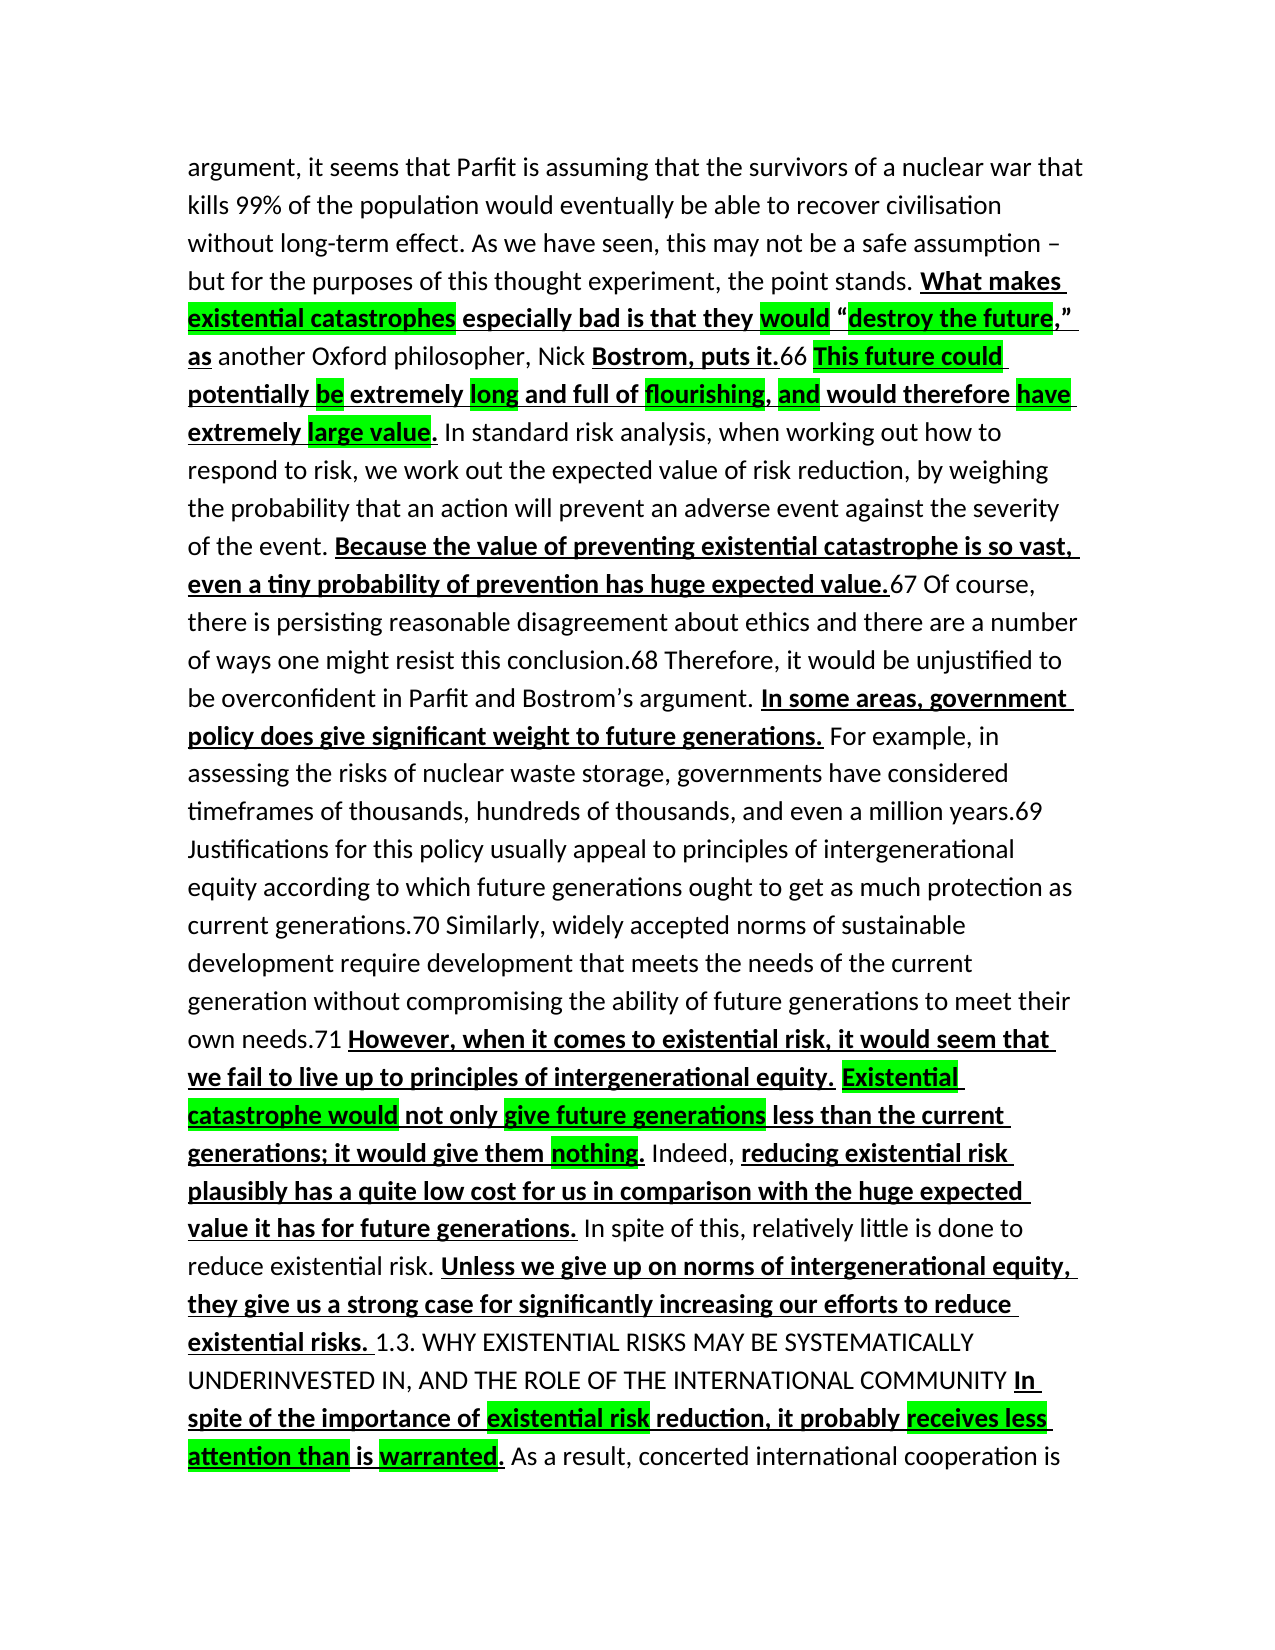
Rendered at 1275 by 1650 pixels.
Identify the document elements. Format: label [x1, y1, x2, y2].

text [187, 150, 1087, 1472]
